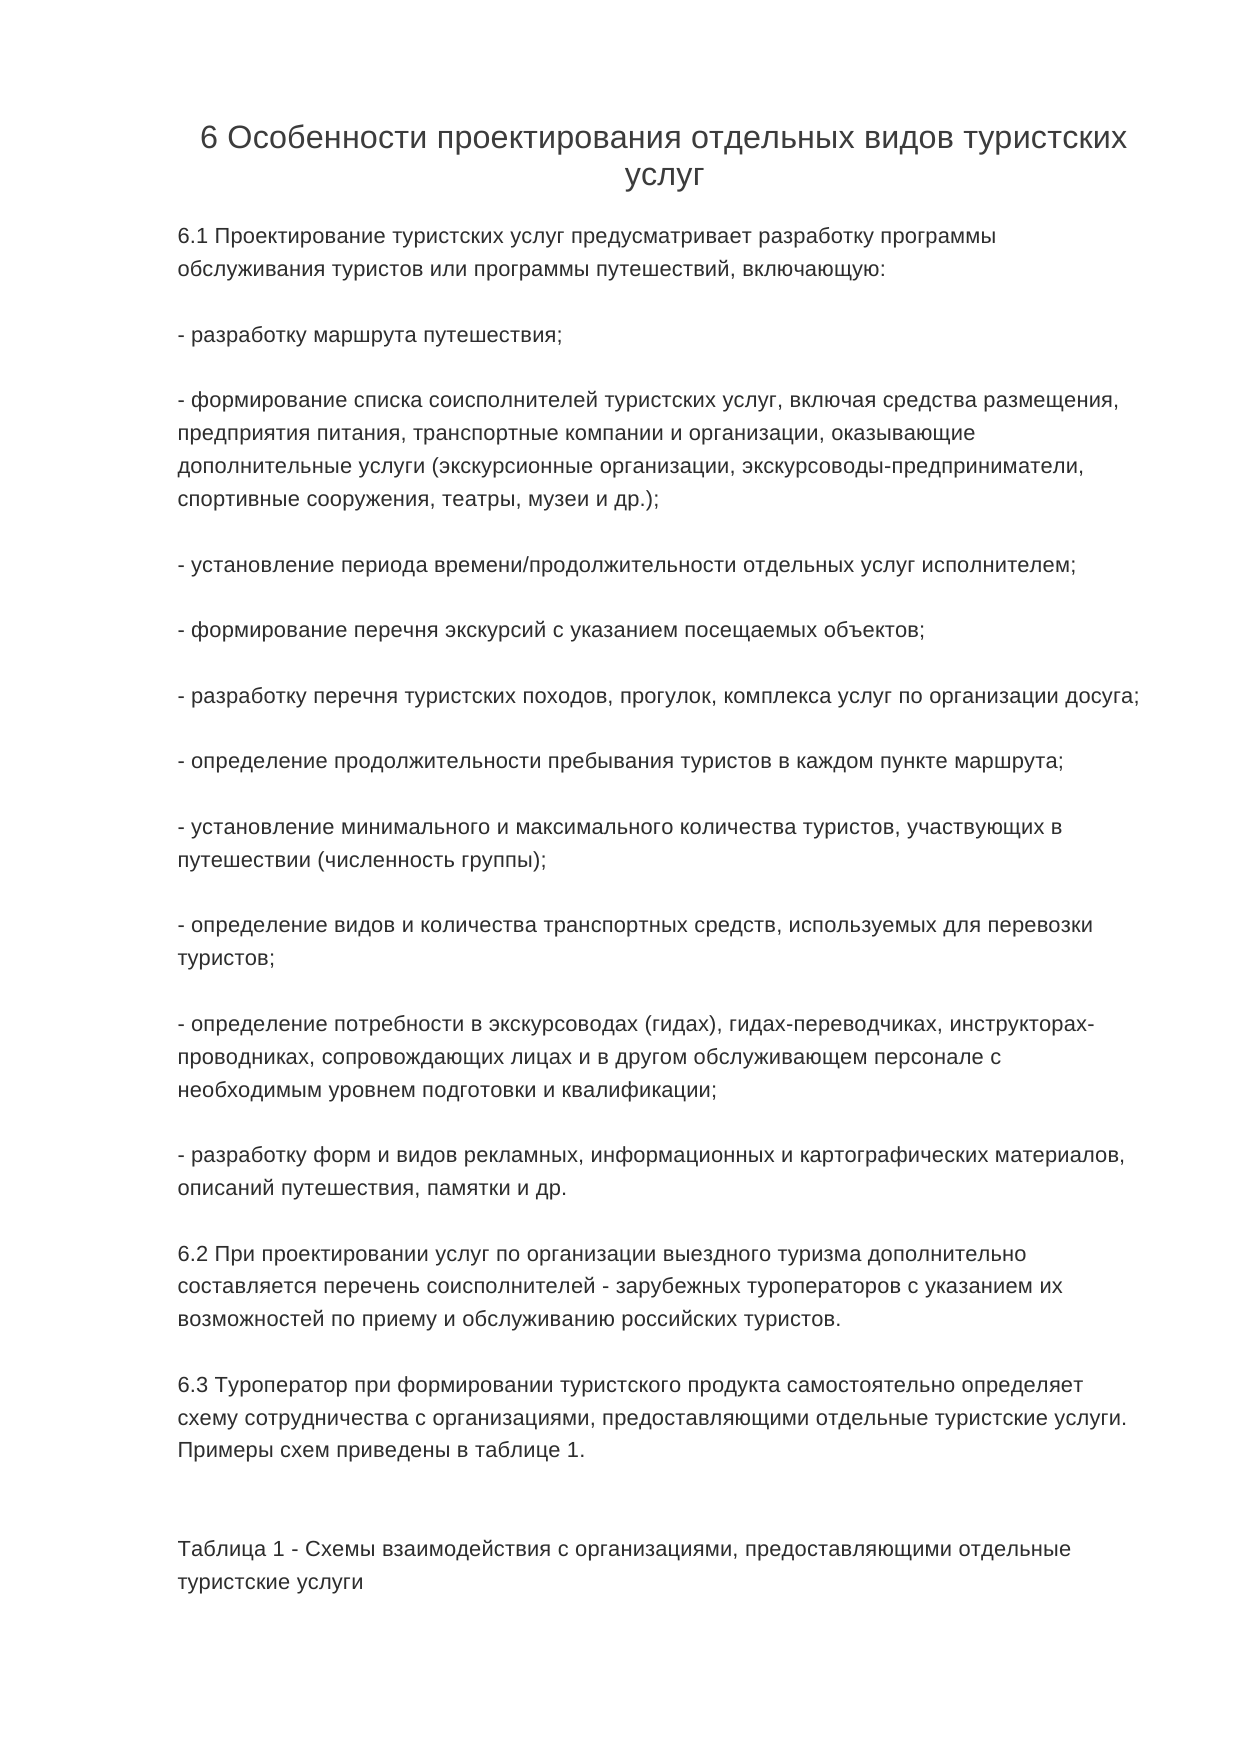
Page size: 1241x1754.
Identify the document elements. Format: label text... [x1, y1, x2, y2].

text 6 Особенности проектирования отдельных видов туристских услуг [177, 118, 1152, 192]
text 6.2 При проектировании услуг по организации выездного туризма дополнительно составляется перечень соисполнителей - зарубежных туроператоров с указанием их возможностей по приему и обслуживанию российских туристов. [177, 1233, 1152, 1364]
text 6.1 Проектирование туристских услуг предусматривает разработку программы обслуживания туристов или программы путешествий, включающую: - разработку маршрута путешествия; - формирование списка соисполнителей туристских услуг, включая средства размещения, предприятия питания, транспортные компании и организации, оказывающие дополнительные услуги (экскурсионные организации, экскурсоводы-предприниматели, спортивные сооружения, театры, музеи и др.); - установление периода времени/продолжительности отдельных услуг исполнителем; - формирование перечня экскурсий с указанием посещаемых объектов; - разработку перечня туристских походов, прогулок, комплекса услуг по организации досуга; - определение продолжительности пребывания туристов в каждом пункте маршрута; - установление минимального и максимального количества туристов, участвующих в путешествии (численность группы); - определение видов и количества транспортных средств, используемых для перевозки туристов; - определение потребности в экскурсоводах (гидах), гидах-переводчиках, инструкторах-проводниках, сопровождающих лицах и в другом обслуживающем персонале с необходимым уровнем подготовки и квалификации; - разработку форм и видов рекламных, информационных и картографических материалов, описаний путешествия, памятки и др. [177, 216, 1152, 1233]
text 6.3 Туроператор при формировании туристского продукта самостоятельно определяет схему сотрудничества с организациями, предоставляющими отдельные туристские услуги. Примеры схем приведены в таблице 1. Таблица 1 - Схемы взаимодействия с организациями, предоставляющими отдельные туристские услуги [177, 1364, 1152, 1627]
